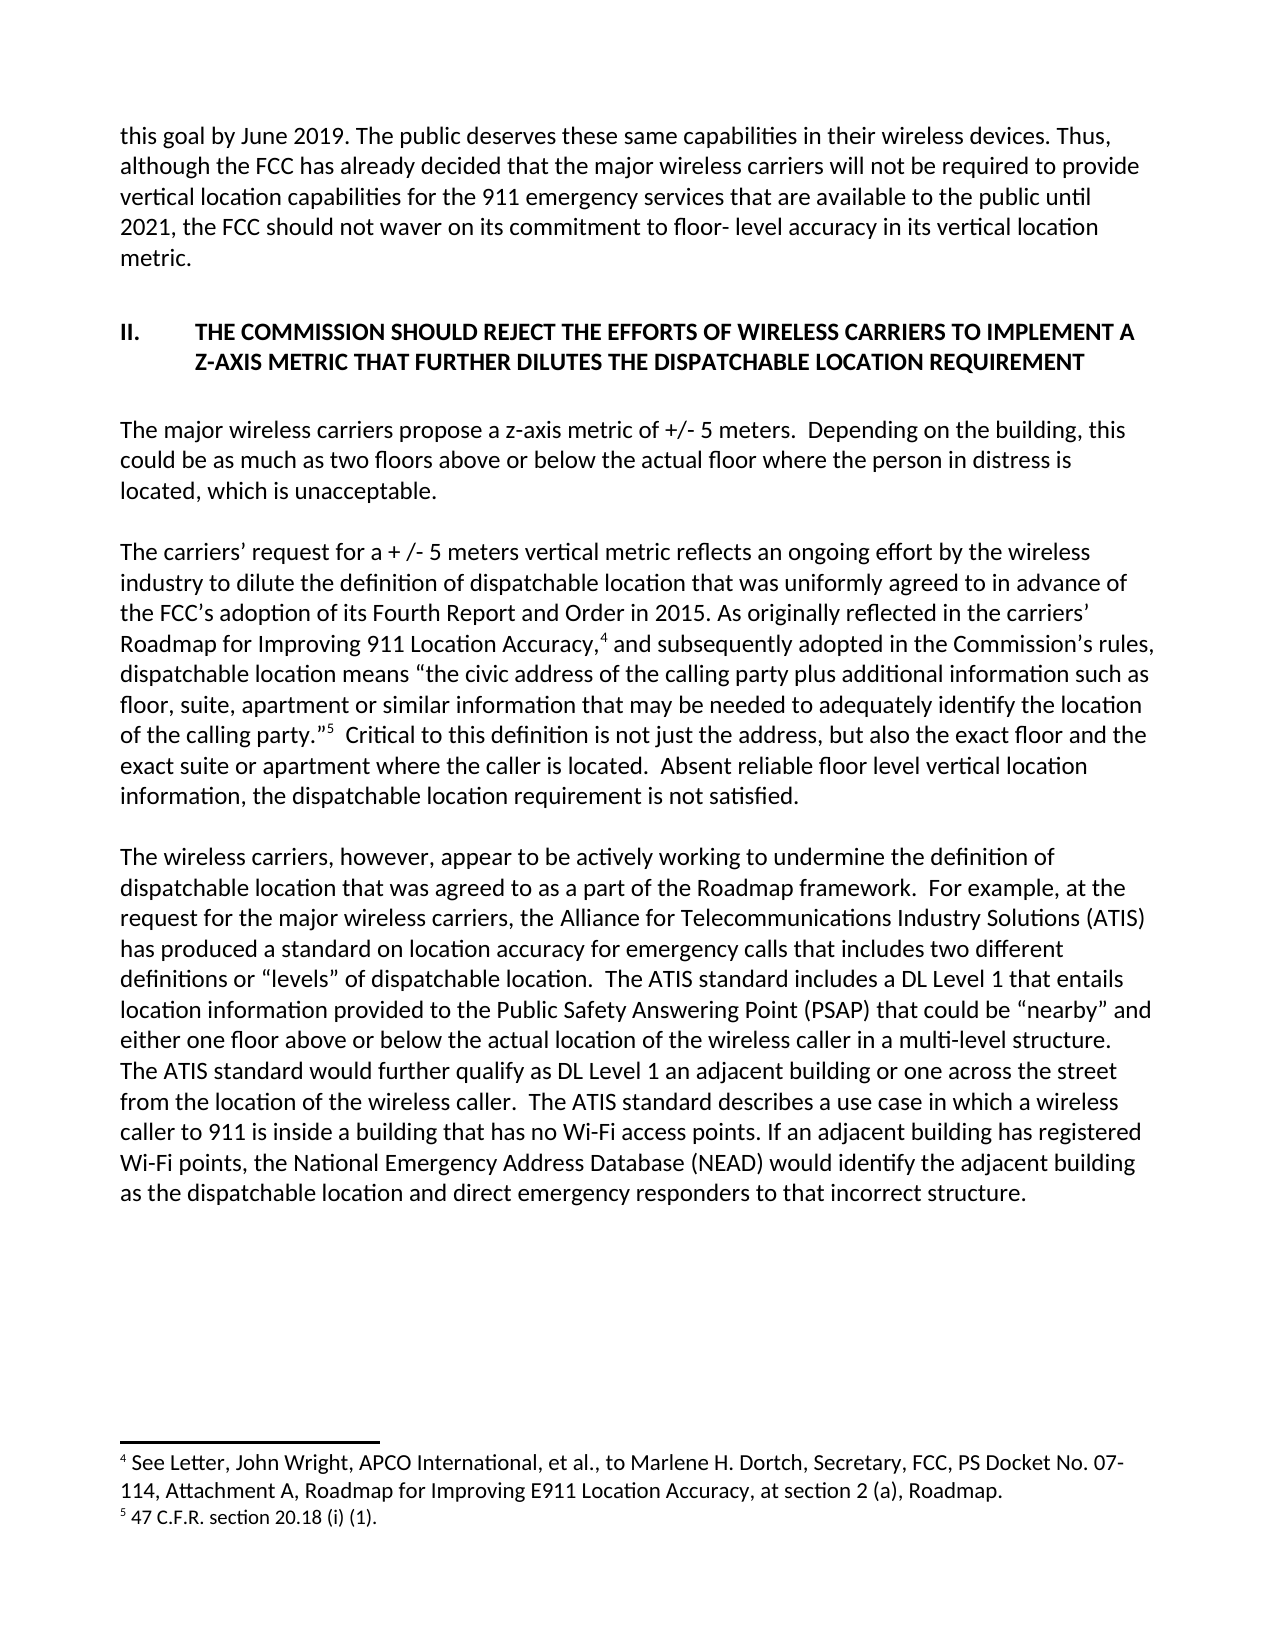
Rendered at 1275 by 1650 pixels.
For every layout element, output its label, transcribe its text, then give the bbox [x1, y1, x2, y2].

text The major wireless carriers propose a z-axis metric of +/- 5 meters. Depending on the building, this could be as much as two floors above or below the actual floor where the person in distress is located, which is unacceptable. [120, 414, 1155, 506]
text The carriers’ request for a + /- 5 meters vertical metric reflects an ongoing effort by the wireless industry to dilute the definition of dispatchable location that was uniformly agreed to in advance of the FCC’s adoption of its Fourth Report and Order in 2015. As originally reflected in the carriers’ Roadmap for Improving 911 Location Accuracy, and subsequently adopted in the Commission’s rules, dispatchable location means “the civic address of the calling party plus additional information such as floor, suite, apartment or similar information that may be needed to adequately identify the location of the calling party.” Critical to this definition is not just the address, but also the exact floor and the exact suite or apartment where the caller is located. Absent reliable floor level vertical location information, the dispatchable location requirement is not satisfied. [120, 536, 1155, 811]
text The wireless carriers, however, appear to be actively working to undermine the definition of dispatchable location that was agreed to as a part of the Roadmap framework. For example, at the request for the major wireless carriers, the Alliance for Telecommunications Industry Solutions (ATIS) has produced a standard on location accuracy for emergency calls that includes two different definitions or “levels” of dispatchable location. The ATIS standard includes a DL Level 1 that entails location information provided to the Public Safety Answering Point (PSAP) that could be “nearby” and either one floor above or below the actual location of the wireless caller in a multi-level structure. The ATIS standard would further qualify as DL Level 1 an adjacent building or one across the street from the location of the wireless caller. The ATIS standard describes a use case in which a wireless caller to 911 is inside a building that has no Wi-Fi access points. If an adjacent building has registered Wi-Fi points, the National Emergency Address Database (NEAD) would identify the adjacent building as the dispatchable location and direct emergency responders to that incorrect structure. [120, 841, 1155, 1208]
text THE COMMISSION SHOULD REJECT THE EFFORTS OF WIRELESS CARRIERS TO IMPLEMENT A Z-AXIS METRIC THAT FURTHER DILUTES THE DISPATCHABLE LOCATION REQUIREMENT [120, 316, 1155, 377]
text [120, 120, 1155, 273]
